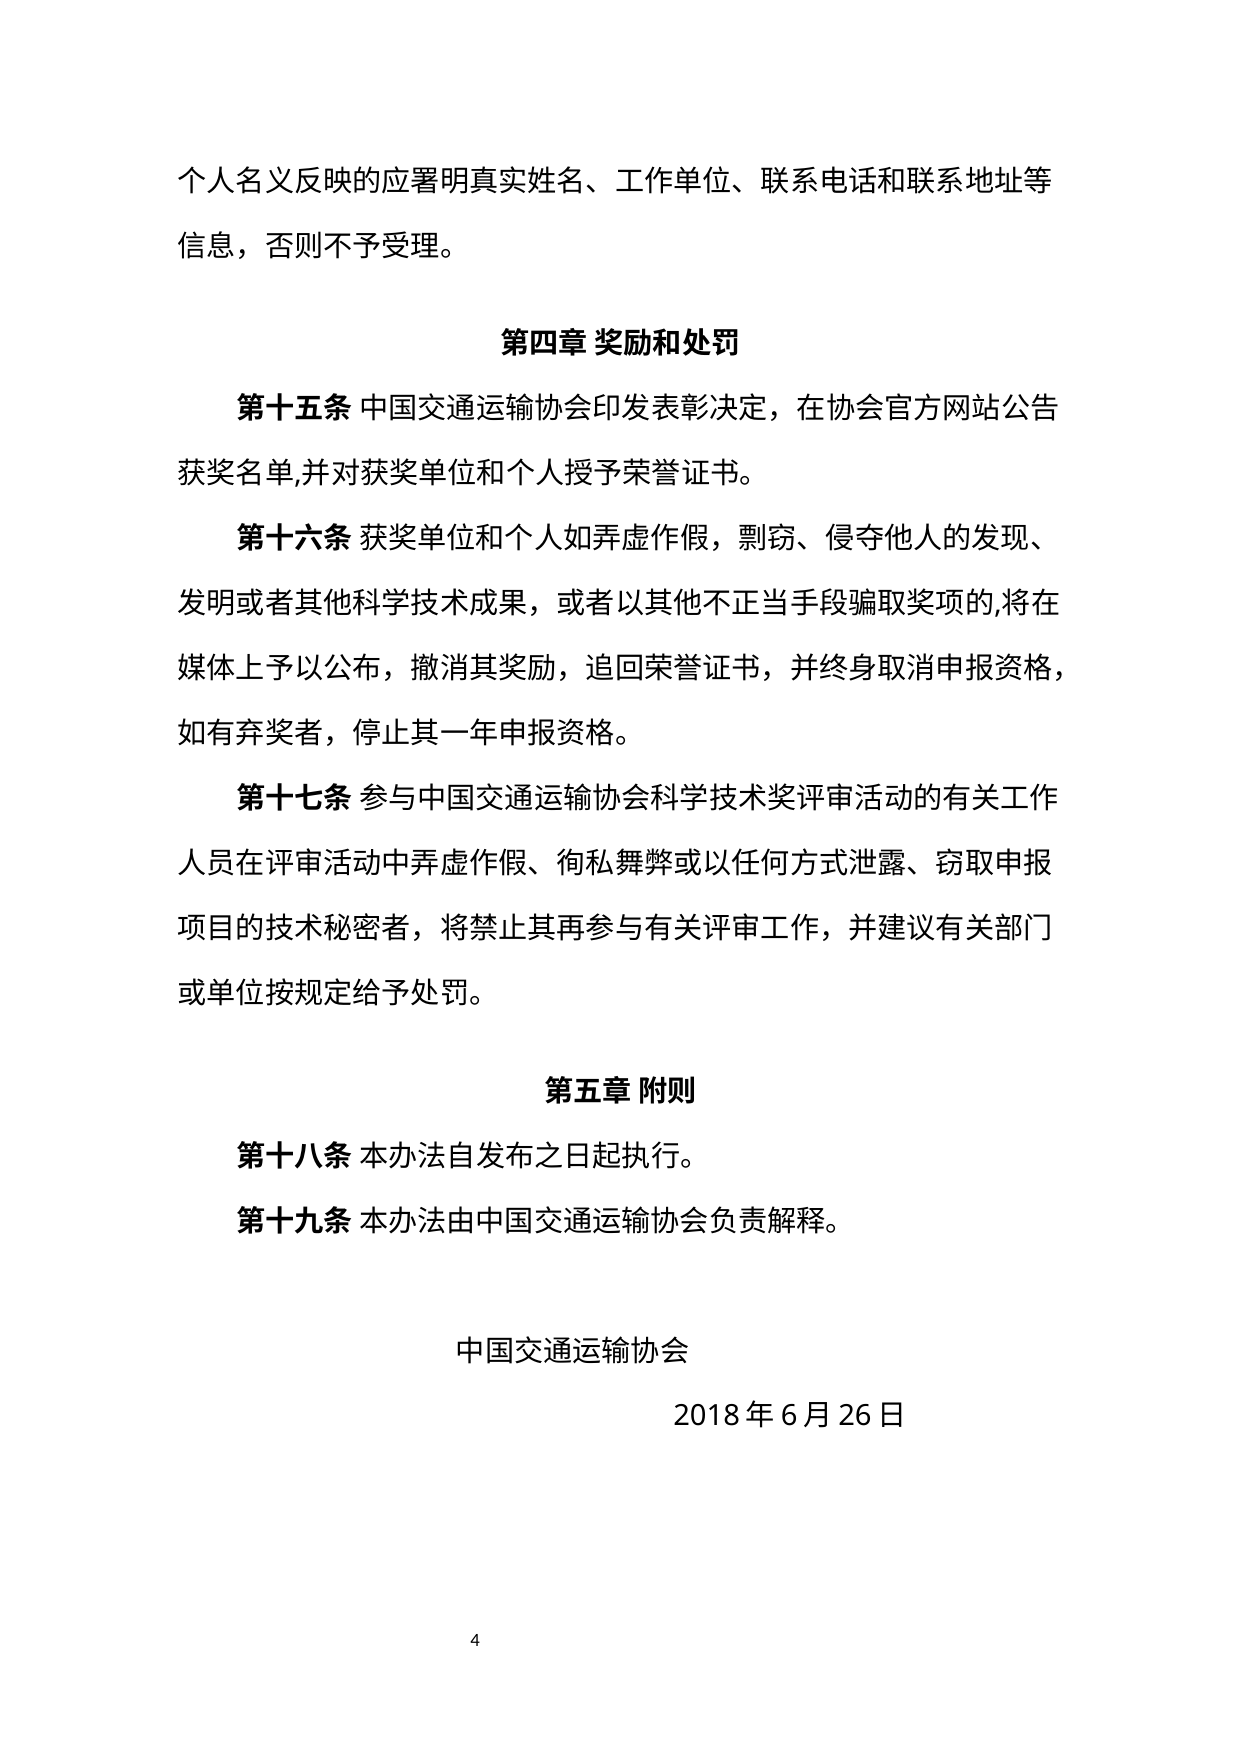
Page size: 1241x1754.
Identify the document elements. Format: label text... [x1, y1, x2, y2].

text 2018年6月26日 [177, 1381, 1063, 1446]
text 第十八条 本办法自发布之日起执行。 [177, 1121, 1063, 1186]
text 第十九条 本办法由中国交通运输协会负责解释。 [177, 1186, 1063, 1251]
text 中国交通运输协会 [177, 1316, 1063, 1381]
text 第十五条 中国交通运输协会印发表彰决定，在协会官方网站公告获奖名单,并对获奖单位和个人授予荣誉证书。 [177, 373, 1063, 503]
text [177, 146, 1063, 276]
text 第十六条 获奖单位和个人如弄虚作假，剽窃、侵夺他人的发现、发明或者其他科学技术成果，或者以其他不正当手段骗取奖项的,将在媒体上予以公布，撤消其奖励，追回荣誉证书，并终身取消申报资格，如有弃奖者，停止其一年申报资格。 [177, 503, 1063, 763]
text 第十七条 参与中国交通运输协会科学技术奖评审活动的有关工作人员在评审活动中弄虚作假、徇私舞弊或以任何方式泄露、窃取申报项目的技术秘密者，将禁止其再参与有关评审工作，并建议有关部门或单位按规定给予处罚。 [177, 763, 1063, 1023]
text 第五章 附则 [177, 1056, 1063, 1121]
text 第四章 奖励和处罚 [177, 308, 1063, 373]
